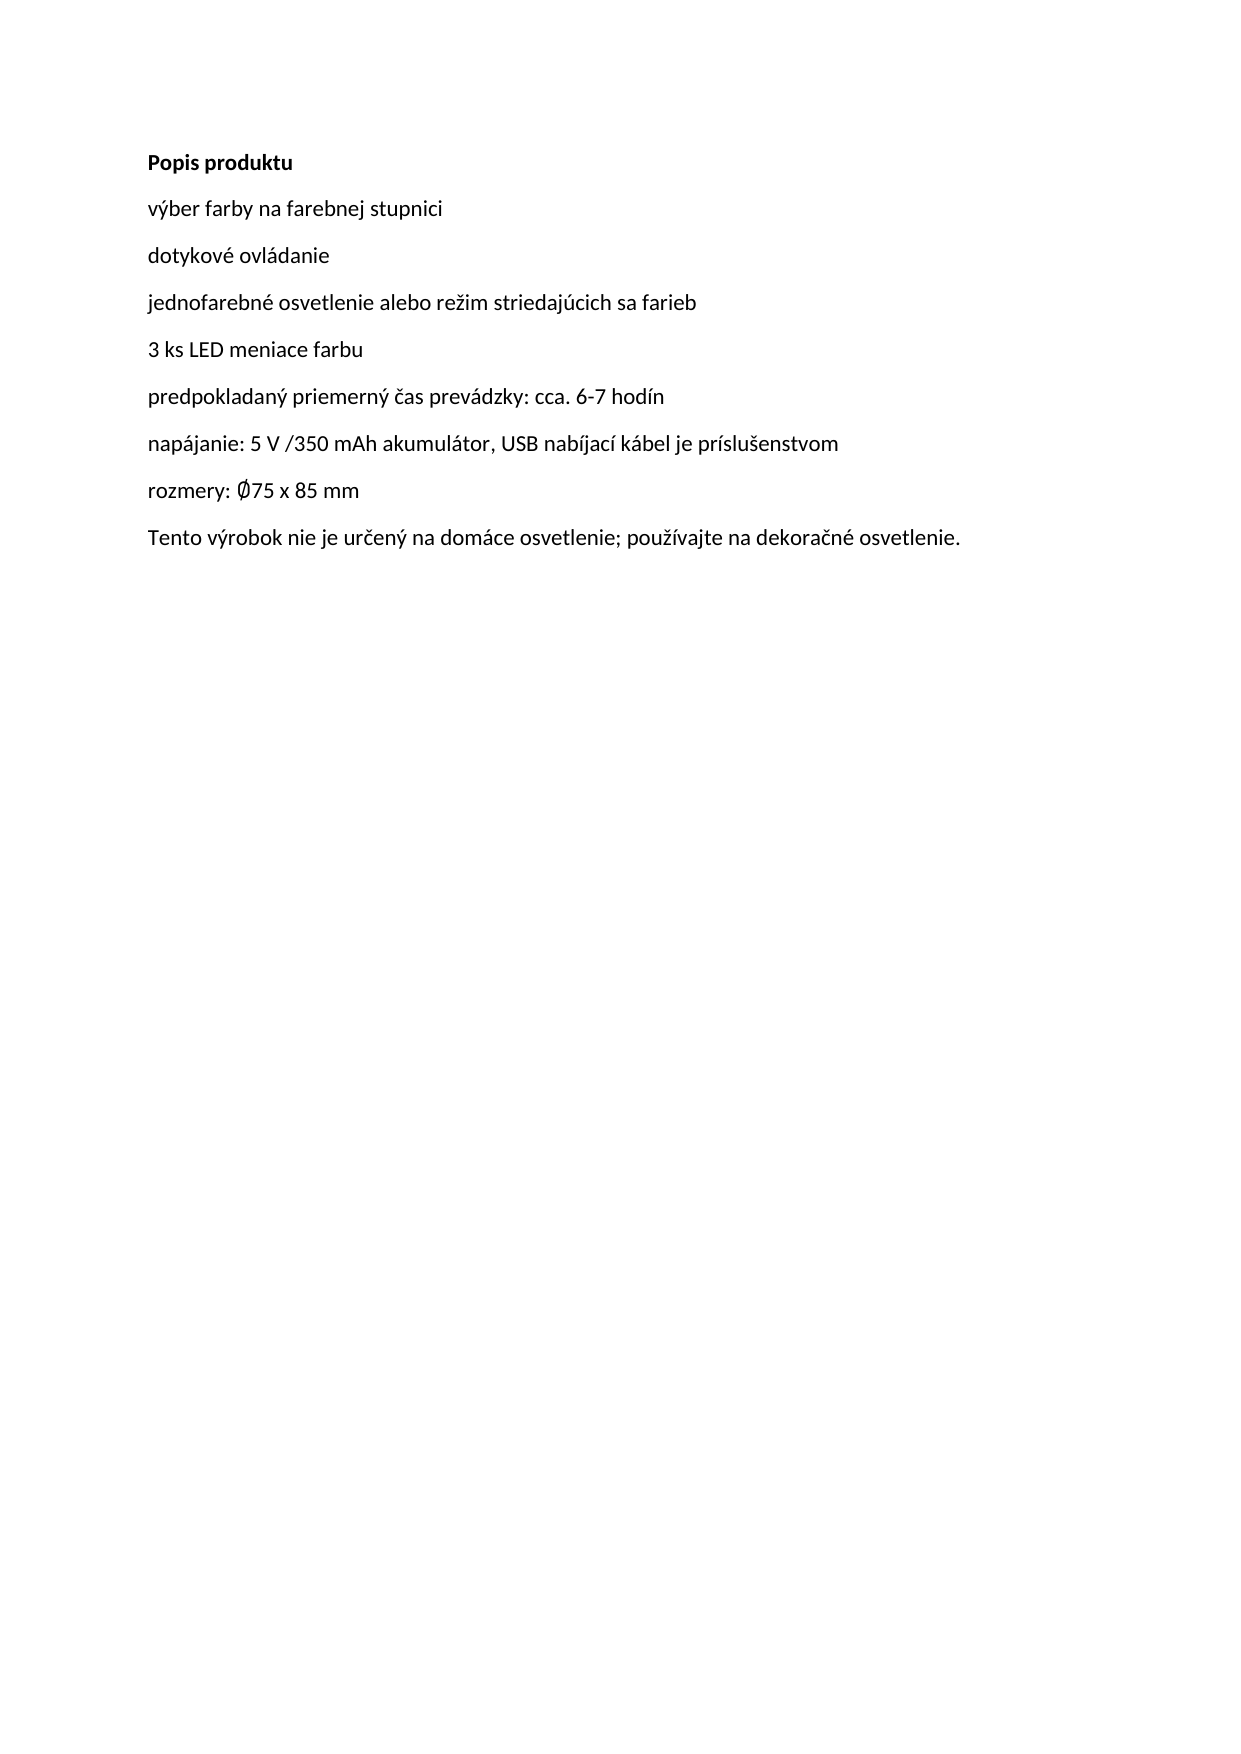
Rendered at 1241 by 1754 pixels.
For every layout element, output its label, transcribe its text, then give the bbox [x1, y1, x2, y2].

text dotykové ovládanie [148, 241, 1093, 269]
text predpokladaný priemerný čas prevádzky: cca. 6-7 hodín [148, 382, 1093, 410]
text Popis produktu [148, 148, 1093, 176]
text výber farby na farebnej stupnici [148, 194, 1093, 222]
text Tento výrobok nie je určený na domáce osvetlenie; používajte na dekoračné osvetlenie. [148, 523, 1093, 551]
text napájanie: 5 V /350 mAh akumulátor, USB nabíjací kábel je príslušenstvom [148, 429, 1093, 457]
text jednofarebné osvetlenie alebo režim striedajúcich sa farieb [148, 288, 1093, 316]
text rozmery: ∅75 x 85 mm [148, 476, 1093, 504]
text 3 ks LED meniace farbu [148, 335, 1093, 363]
